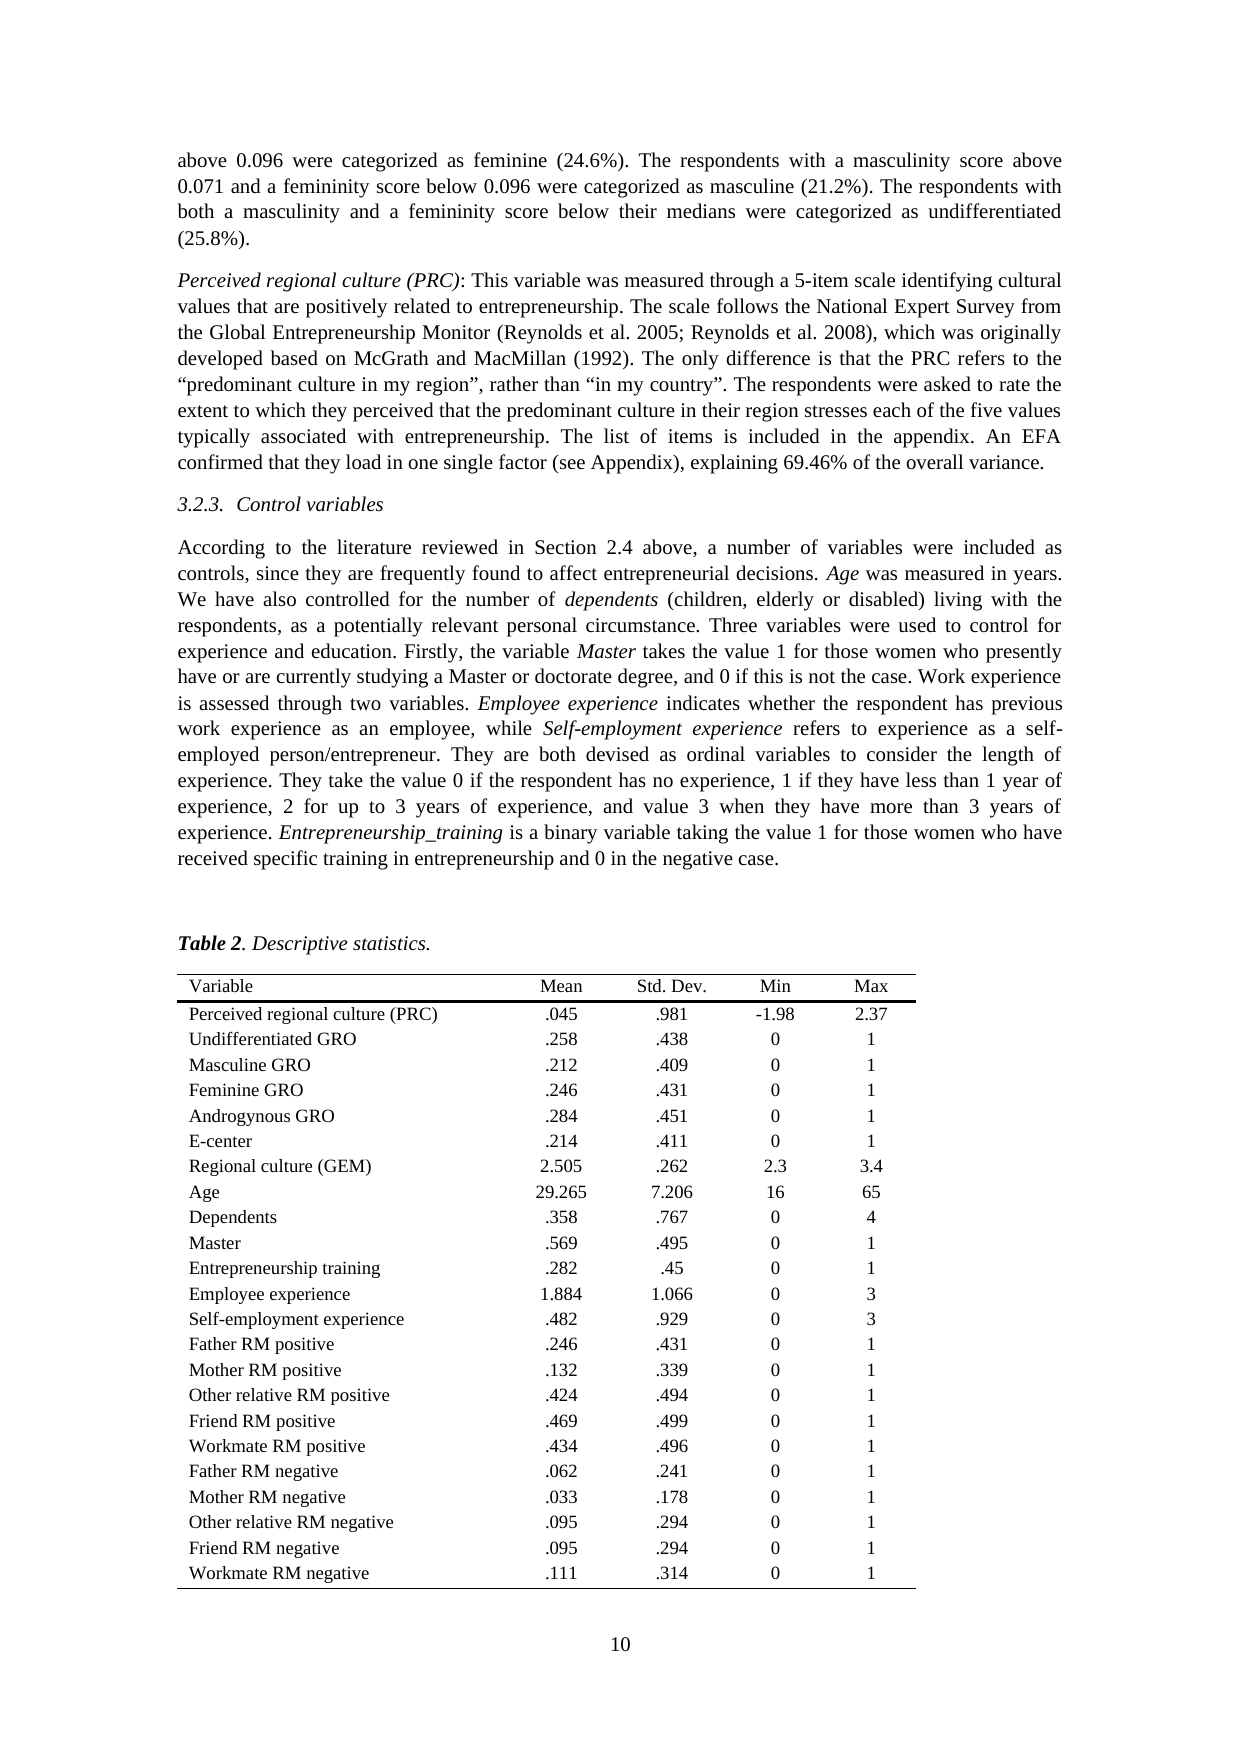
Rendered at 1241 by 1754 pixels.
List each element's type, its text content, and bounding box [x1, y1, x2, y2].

text Perceived regional culture (PRC): This variable was measured through a 5-item scale identifying cultural values that are positively related to entrepreneurship. The scale follows the National Expert Survey from the Global Entrepreneurship Monitor (Reynolds et al. 2005; Reynolds et al. 2008), which was originally developed based on McGrath and MacMillan (1992). The only difference is that the PRC refers to the “predominant culture in my region”, rather than “in my country”. The respondents were asked to rate the extent to which they perceived that the predominant culture in their region stresses each of the five values typically associated with entrepreneurship. The list of items is included in the appendix. An EFA confirmed that they load in one single factor (see Appendix), explaining 69.46% of the overall variance. [177, 268, 1063, 474]
list Control variables [177, 492, 1063, 516]
table_cell 1 [827, 1384, 916, 1409]
table_cell Dependents [177, 1206, 502, 1232]
table_cell 7.206 [620, 1181, 723, 1206]
table_cell 0 [724, 1460, 827, 1486]
table_cell .569 [502, 1232, 620, 1257]
table_cell 3 [827, 1308, 916, 1333]
table_cell .494 [620, 1384, 723, 1409]
table_cell .045 [502, 1003, 620, 1028]
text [177, 148, 1063, 249]
table_cell .981 [620, 1003, 723, 1028]
table_cell 1.884 [502, 1283, 620, 1308]
table_cell 0 [724, 1105, 827, 1130]
table_cell .482 [502, 1308, 620, 1333]
table_cell .095 [502, 1537, 620, 1562]
table_cell .496 [620, 1435, 723, 1460]
table_cell .929 [620, 1308, 723, 1333]
table_cell 0 [724, 1257, 827, 1282]
table_cell Regional culture (GEM) [177, 1155, 502, 1181]
table_header Variable [177, 975, 502, 1000]
table_cell .451 [620, 1105, 723, 1130]
text According to the literature reviewed in Section 2.4 above, a number of variables were included as controls, since they are frequently found to affect entrepreneurial decisions. Age was measured in years. We have also controlled for the number of dependents (children, elderly or disabled) living with the respondents, as a potentially relevant personal circumstance. Three variables were used to control for experience and education. Firstly, the variable Master takes the value 1 for those women who presently have or are currently studying a Master or doctorate degree, and 0 if this is not the case. Work experience is assessed through two variables. Employee experience indicates whether the respondent has previous work experience as an employee, while Self-employment experience refers to experience as a self-employed person/entrepreneur. They are both devised as ordinal variables to consider the length of experience. They take the value 0 if the respondent has no experience, 1 if they have less than 1 year of experience, 2 for up to 3 years of experience, and value 3 when they have more than 3 years of experience. Entrepreneurship_training is a binary variable taking the value 1 for those women who have received specific training in entrepreneurship and 0 in the negative case. [177, 535, 1063, 870]
table_cell Feminine GRO [177, 1079, 502, 1104]
table_cell .469 [502, 1410, 620, 1435]
table_cell .262 [620, 1155, 723, 1181]
table_cell .495 [620, 1232, 723, 1257]
table_cell Mother RM negative [177, 1486, 502, 1511]
table_cell Other relative RM positive [177, 1384, 502, 1409]
table_cell .132 [502, 1359, 620, 1384]
table_header Std. Dev. [620, 975, 723, 1000]
table_header Max [827, 975, 916, 1000]
table_cell 0 [724, 1511, 827, 1537]
table_cell .339 [620, 1359, 723, 1384]
table_cell .434 [502, 1435, 620, 1460]
table_cell Perceived regional culture (PRC) [177, 1003, 502, 1028]
table_cell 0 [724, 1333, 827, 1359]
table_cell .062 [502, 1460, 620, 1486]
table_cell 1 [827, 1410, 916, 1435]
table_cell -1.98 [724, 1003, 827, 1028]
table_cell .431 [620, 1079, 723, 1104]
table_header Mean [502, 975, 620, 1000]
table_cell 16 [724, 1181, 827, 1206]
table_cell .284 [502, 1105, 620, 1130]
table_cell 1 [827, 1435, 916, 1460]
table_cell 1.066 [620, 1283, 723, 1308]
table_cell Entrepreneurship training [177, 1257, 502, 1282]
table_cell 3.4 [827, 1155, 916, 1181]
table_cell 0 [724, 1308, 827, 1333]
table_cell 29.265 [502, 1181, 620, 1206]
table_cell 1 [827, 1562, 916, 1587]
table_cell .431 [620, 1333, 723, 1359]
table_cell Master [177, 1232, 502, 1257]
table_cell 1 [827, 1359, 916, 1384]
table_cell 0 [724, 1232, 827, 1257]
table_cell .294 [620, 1537, 723, 1562]
table_cell .241 [620, 1460, 723, 1486]
table_cell Employee experience [177, 1283, 502, 1308]
table_cell .294 [620, 1511, 723, 1537]
table_cell Mother RM positive [177, 1359, 502, 1384]
table_cell 0 [724, 1054, 827, 1079]
table_cell Workmate RM negative [177, 1562, 502, 1587]
table_header Min [724, 975, 827, 1000]
text Table 2. Descriptive statistics. [177, 931, 1063, 955]
table_cell 2.505 [502, 1155, 620, 1181]
table_cell Friend RM positive [177, 1410, 502, 1435]
table_cell 0 [724, 1079, 827, 1104]
table_cell Androgynous GRO [177, 1105, 502, 1130]
table_cell 2.37 [827, 1003, 916, 1028]
table_cell 0 [724, 1486, 827, 1511]
table_cell .033 [502, 1486, 620, 1511]
table_cell .409 [620, 1054, 723, 1079]
table_cell .178 [620, 1486, 723, 1511]
table_cell E-center [177, 1130, 502, 1155]
table_cell 1 [827, 1486, 916, 1511]
table_cell .767 [620, 1206, 723, 1232]
table_cell .314 [620, 1562, 723, 1587]
table_cell 0 [724, 1283, 827, 1308]
table_cell 1 [827, 1028, 916, 1054]
table_cell 1 [827, 1333, 916, 1359]
table_cell Father RM positive [177, 1333, 502, 1359]
table_cell .246 [502, 1333, 620, 1359]
table_cell .499 [620, 1410, 723, 1435]
table_cell 1 [827, 1079, 916, 1104]
table_cell Age [177, 1181, 502, 1206]
table_cell .45 [620, 1257, 723, 1282]
table_cell 0 [724, 1206, 827, 1232]
table_cell 0 [724, 1359, 827, 1384]
table_cell 4 [827, 1206, 916, 1232]
table_cell .214 [502, 1130, 620, 1155]
table_cell Masculine GRO [177, 1054, 502, 1079]
table_cell 0 [724, 1028, 827, 1054]
table_cell 1 [827, 1460, 916, 1486]
table_cell .111 [502, 1562, 620, 1587]
table_cell 1 [827, 1537, 916, 1562]
table_cell Father RM negative [177, 1460, 502, 1486]
table_cell .438 [620, 1028, 723, 1054]
table_cell 3 [827, 1283, 916, 1308]
table_cell Self-employment experience [177, 1308, 502, 1333]
table_cell .424 [502, 1384, 620, 1409]
table_cell .246 [502, 1079, 620, 1104]
table_cell 0 [724, 1410, 827, 1435]
table_cell 1 [827, 1054, 916, 1079]
table_cell .095 [502, 1511, 620, 1537]
table_cell Workmate RM positive [177, 1435, 502, 1460]
table_cell 0 [724, 1435, 827, 1460]
table_cell 0 [724, 1562, 827, 1587]
table_cell .282 [502, 1257, 620, 1282]
table_cell 0 [724, 1384, 827, 1409]
table_cell 2.3 [724, 1155, 827, 1181]
table_cell Undifferentiated GRO [177, 1028, 502, 1054]
table_cell .212 [502, 1054, 620, 1079]
table_cell 65 [827, 1181, 916, 1206]
table_cell 1 [827, 1130, 916, 1155]
table_cell .358 [502, 1206, 620, 1232]
table_cell 1 [827, 1257, 916, 1282]
table_cell Other relative RM negative [177, 1511, 502, 1537]
table_cell .258 [502, 1028, 620, 1054]
table_cell 1 [827, 1232, 916, 1257]
table_cell 1 [827, 1105, 916, 1130]
table_cell 0 [724, 1130, 827, 1155]
table_cell 0 [724, 1537, 827, 1562]
table_cell .411 [620, 1130, 723, 1155]
table_cell 1 [827, 1511, 916, 1537]
table_cell Friend RM negative [177, 1537, 502, 1562]
